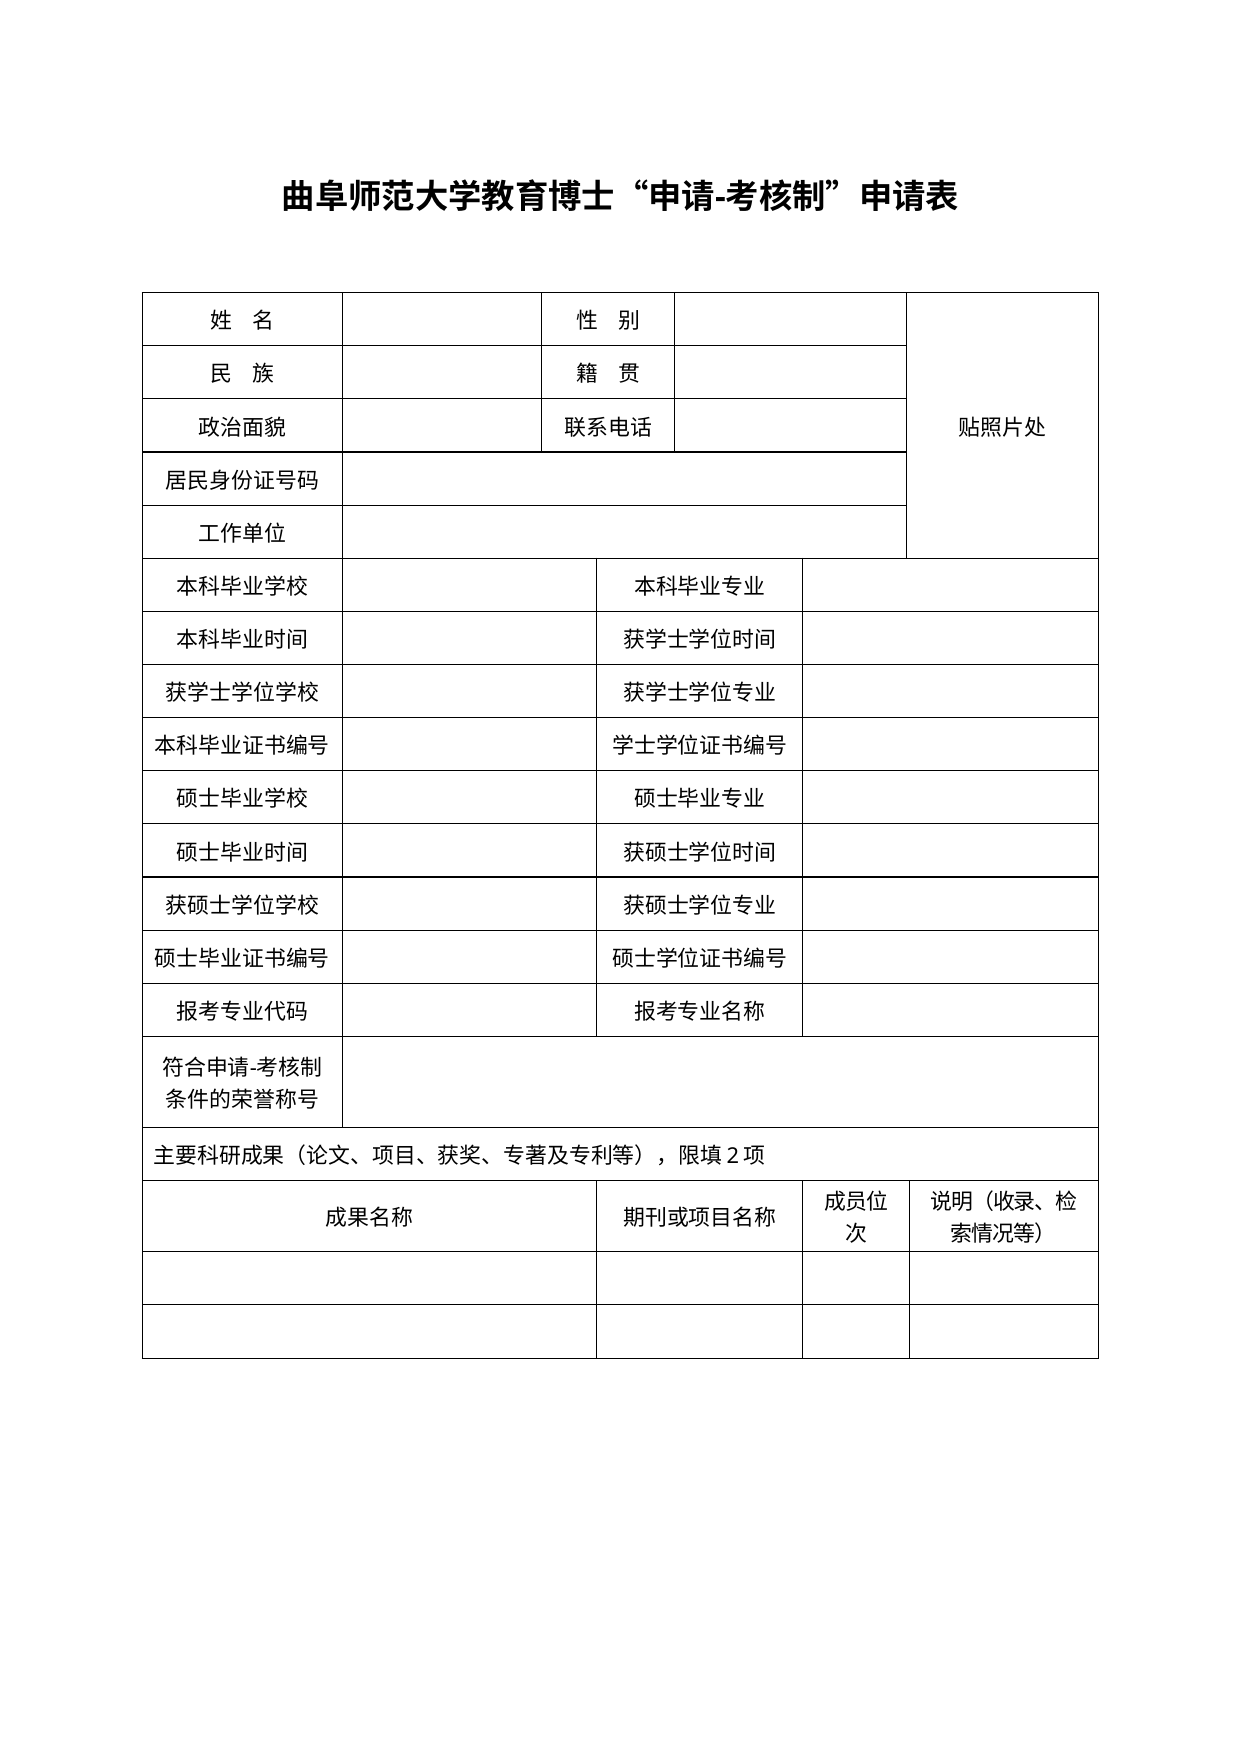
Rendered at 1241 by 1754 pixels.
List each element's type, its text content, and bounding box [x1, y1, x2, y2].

table_cell 民 族 [143, 346, 342, 398]
table_cell 硕士毕业专业 [597, 771, 802, 823]
table_cell 籍 贯 [542, 346, 674, 398]
table_cell 说明（收录、检索情况等） [910, 1181, 1098, 1251]
table_cell 学士学位证书编号 [597, 718, 802, 770]
table_cell 本科毕业学校 [143, 559, 342, 611]
table_cell [343, 931, 596, 983]
table_cell 硕士毕业学校 [143, 771, 342, 823]
table_cell [803, 718, 1098, 770]
table_header 贴照片处 [907, 293, 1098, 558]
table_cell [343, 559, 596, 611]
table_cell [343, 665, 596, 717]
table_cell 获学士学位学校 [143, 665, 342, 717]
table_cell 符合申请-考核制条件的荣誉称号 [143, 1037, 342, 1127]
table_cell [803, 1305, 909, 1357]
table_cell 获硕士学位专业 [597, 878, 802, 929]
table_cell 获学士学位专业 [597, 665, 802, 717]
table_cell 主要科研成果（论文、项目、获奖、专著及专利等），限填2项 [143, 1128, 1098, 1180]
table_cell [343, 718, 596, 770]
table_cell 报考专业名称 [597, 984, 802, 1036]
table_cell [343, 506, 906, 558]
table_cell 硕士学位证书编号 [597, 931, 802, 983]
table_cell 本科毕业专业 [597, 559, 802, 611]
table_cell 本科毕业证书编号 [143, 718, 342, 770]
table_cell [675, 399, 906, 451]
table_cell [803, 559, 1098, 611]
table_header 性 别 [542, 293, 674, 345]
table_cell [597, 1252, 802, 1304]
table_cell [803, 771, 1098, 823]
table_cell [343, 878, 596, 929]
table_cell 居民身份证号码 [143, 453, 342, 504]
table_cell 获硕士学位时间 [597, 824, 802, 876]
table_cell 政治面貌 [143, 399, 342, 451]
table_cell [910, 1252, 1098, 1304]
table_cell 成员位次 [803, 1181, 909, 1251]
text 曲阜师范大学教育博士“申请-考核制”申请表 [187, 162, 1053, 227]
table_cell [343, 612, 596, 664]
table_cell [803, 1252, 909, 1304]
table_cell [675, 346, 906, 398]
table_cell [803, 824, 1098, 876]
table_cell 联系电话 [542, 399, 674, 451]
table_cell [803, 984, 1098, 1036]
table_header [343, 293, 541, 345]
table_cell [343, 1037, 1098, 1127]
table_cell [143, 1252, 596, 1304]
table_cell [343, 399, 541, 451]
table_cell 获学士学位时间 [597, 612, 802, 664]
table_cell 成果名称 [143, 1181, 596, 1251]
table_cell [803, 665, 1098, 717]
table_cell [803, 612, 1098, 664]
table_cell 本科毕业时间 [143, 612, 342, 664]
table_cell [803, 878, 1098, 929]
table_cell [343, 346, 541, 398]
table_cell [143, 1305, 596, 1357]
table_cell 工作单位 [143, 506, 342, 558]
table_cell 硕士毕业证书编号 [143, 931, 342, 983]
table_cell 期刊或项目名称 [597, 1181, 802, 1251]
table_cell [343, 824, 596, 876]
table_cell [343, 453, 906, 504]
table_cell [597, 1305, 802, 1357]
table_cell [803, 931, 1098, 983]
table_header 姓 名 [143, 293, 342, 345]
table_cell [910, 1305, 1098, 1357]
table_cell [343, 984, 596, 1036]
table_header [675, 293, 906, 345]
table_cell 报考专业代码 [143, 984, 342, 1036]
table_cell 获硕士学位学校 [143, 878, 342, 929]
table_cell [343, 771, 596, 823]
table_cell 硕士毕业时间 [143, 824, 342, 876]
